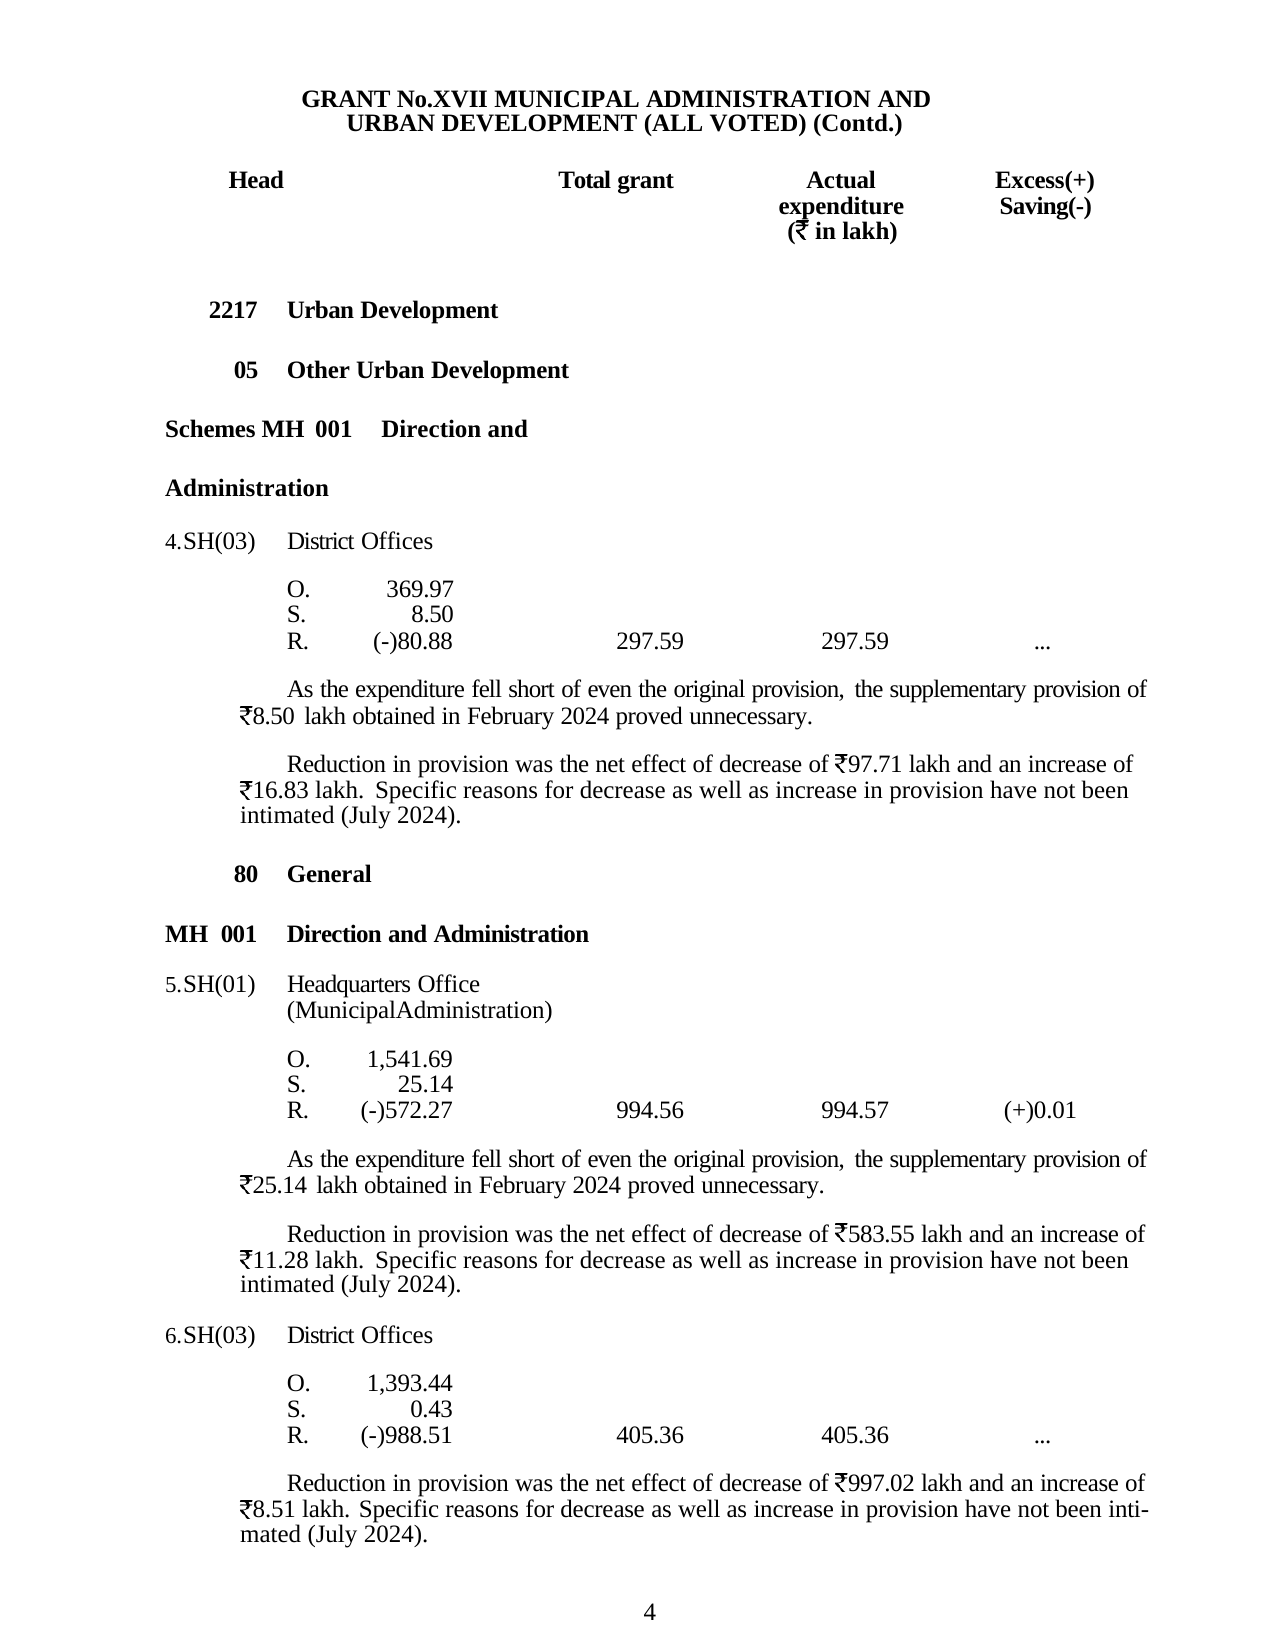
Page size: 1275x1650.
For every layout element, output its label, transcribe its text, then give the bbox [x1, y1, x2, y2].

text (MunicipalAdministration) [287, 997, 1162, 1024]
picture [835, 1473, 848, 1492]
text Reduction in provision was the net effect of decrease of 97.71 lakh and an increase of [287, 751, 1162, 778]
list 1,541.69 [287, 1046, 1162, 1072]
list 1,393.44 [287, 1370, 1162, 1397]
picture [239, 706, 253, 725]
text 25.14 lakh obtained in February 2024 proved unnecessary. [252, 1172, 1162, 1199]
text R. (-)988.51 405.36 405.36 ... [287, 1422, 1162, 1449]
list SH(01) Headquarters Office [165, 971, 1162, 997]
text 11.28 lakh. Specific reasons for decrease as well as increase in provision have not been intimated (July 2024). [240, 1249, 1162, 1298]
text 05 Other Urban Development Schemes MH 001 Direction and Administration [165, 324, 662, 502]
text expenditure Saving(-) ( in lakh) [778, 195, 1093, 244]
text MH 001 Direction and Administration [165, 919, 1162, 948]
text S. 8.50 [287, 603, 1162, 628]
text Reduction in provision was the net effect of decrease of 997.02 lakh and an increase of [287, 1470, 1162, 1497]
picture [835, 754, 848, 773]
text 2217 Urban Development [209, 295, 1162, 323]
picture [239, 1250, 253, 1269]
text R. (-)572.27 994.56 994.57 (+)0.01 [287, 1097, 1162, 1124]
text R. (-)80.88 297.59 297.59 ... [287, 628, 1162, 655]
picture [239, 1500, 253, 1519]
text Head Total grant Actual Excess(+) [228, 167, 1162, 194]
text S. 25.14 [287, 1072, 1162, 1097]
picture [239, 781, 253, 800]
text S. 0.43 [287, 1397, 1162, 1422]
text 8.51 lakh. Specific reasons for decrease as well as increase in provision have not been inti- mated (July 2024). [240, 1498, 1162, 1548]
text 8.50 lakh obtained in February 2024 proved unnecessary. [252, 703, 1162, 730]
picture [239, 1175, 253, 1194]
text 16.83 lakh. Specific reasons for decrease as well as increase in provision have not been intimated (July 2024). [240, 779, 1162, 828]
text Reduction in provision was the net effect of decrease of 583.55 lakh and an increase of [287, 1221, 1162, 1247]
text As the expenditure fell short of even the original provision, the supplementary provision of [287, 1146, 1162, 1172]
text As the expenditure fell short of even the original provision, the supplementary provision of [287, 676, 1162, 703]
picture [835, 1223, 848, 1242]
picture [795, 220, 809, 240]
text 80 General [234, 859, 1162, 887]
list SH(03) District Offices [165, 526, 1162, 555]
list SH(03) District Offices [165, 1320, 1162, 1349]
text O. 369.97 [287, 576, 1162, 603]
